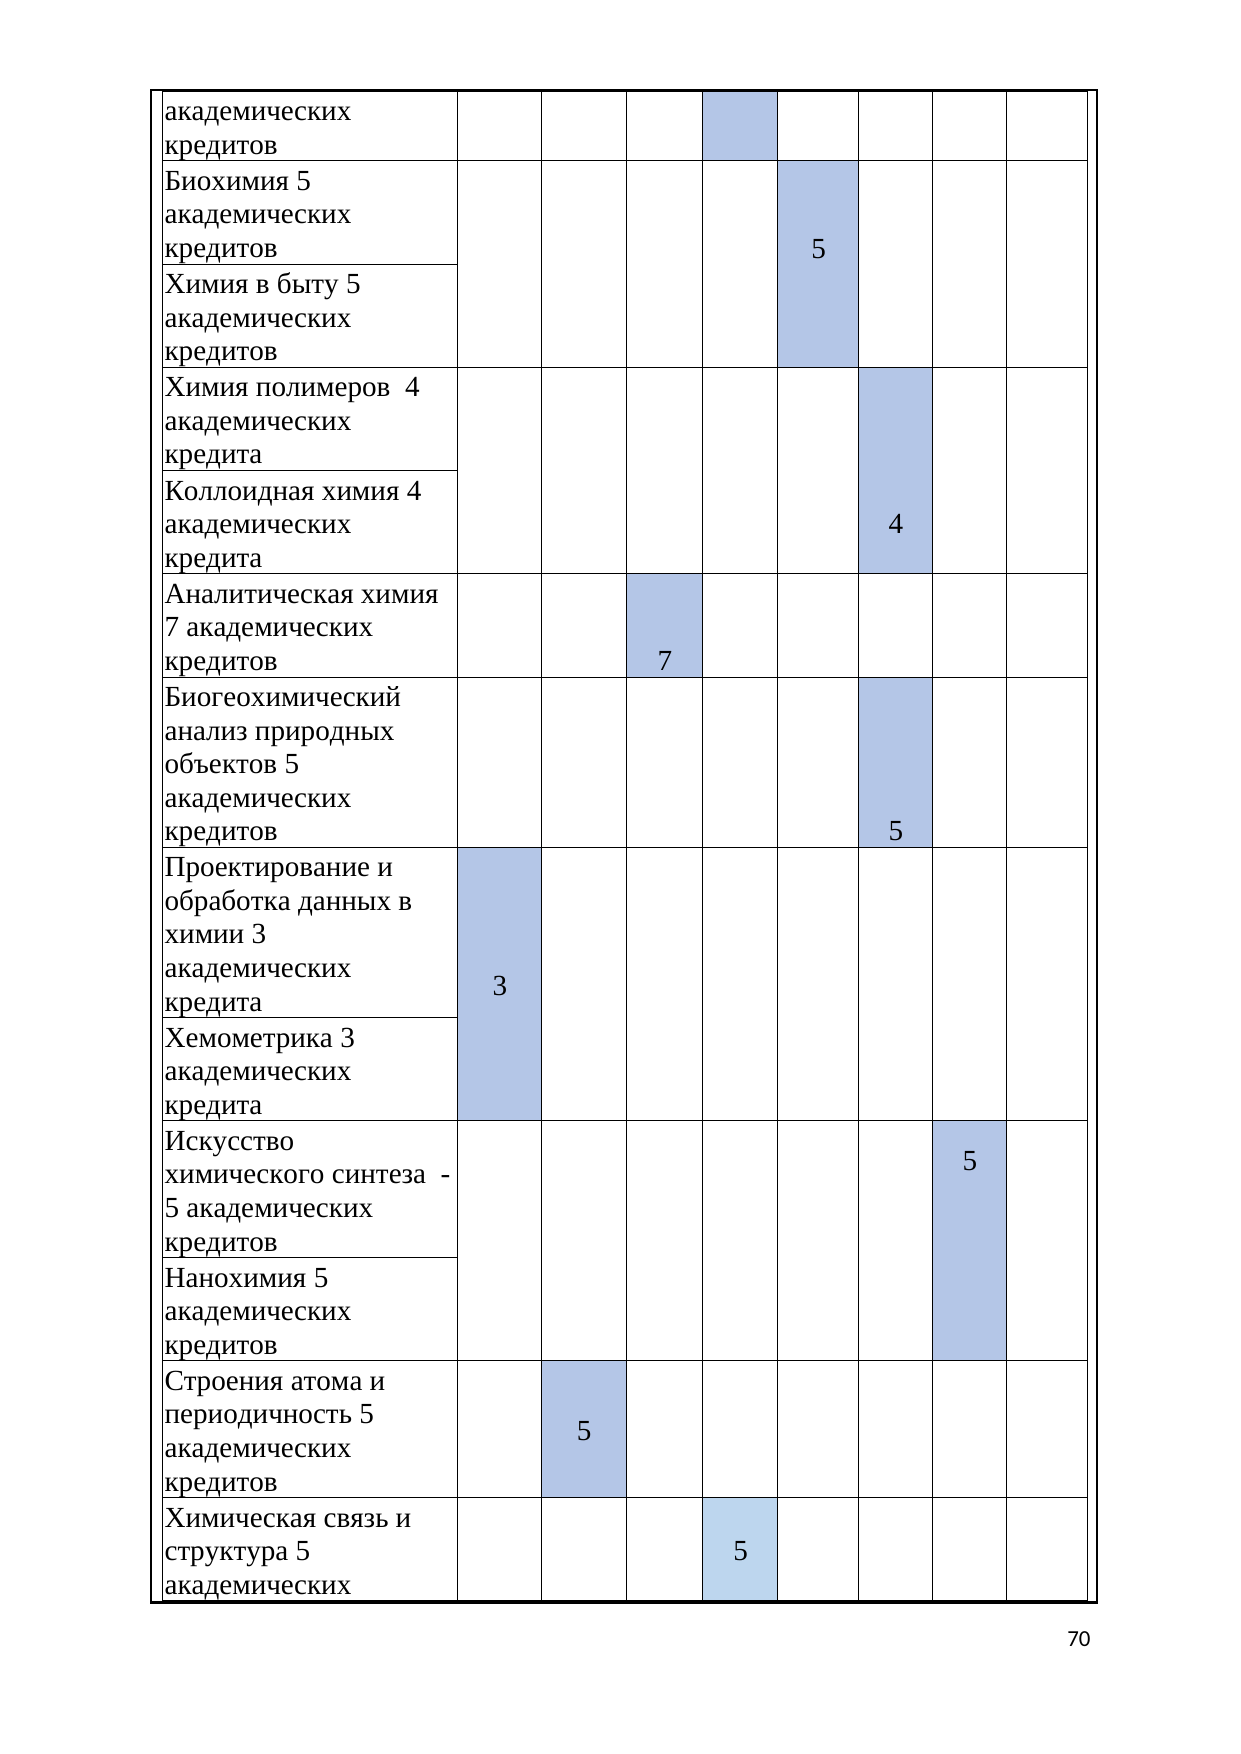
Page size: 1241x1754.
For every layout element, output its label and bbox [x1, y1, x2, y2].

table_cell [627, 1361, 702, 1497]
table_cell [152, 91, 162, 1601]
table_cell [1088, 91, 1096, 1601]
